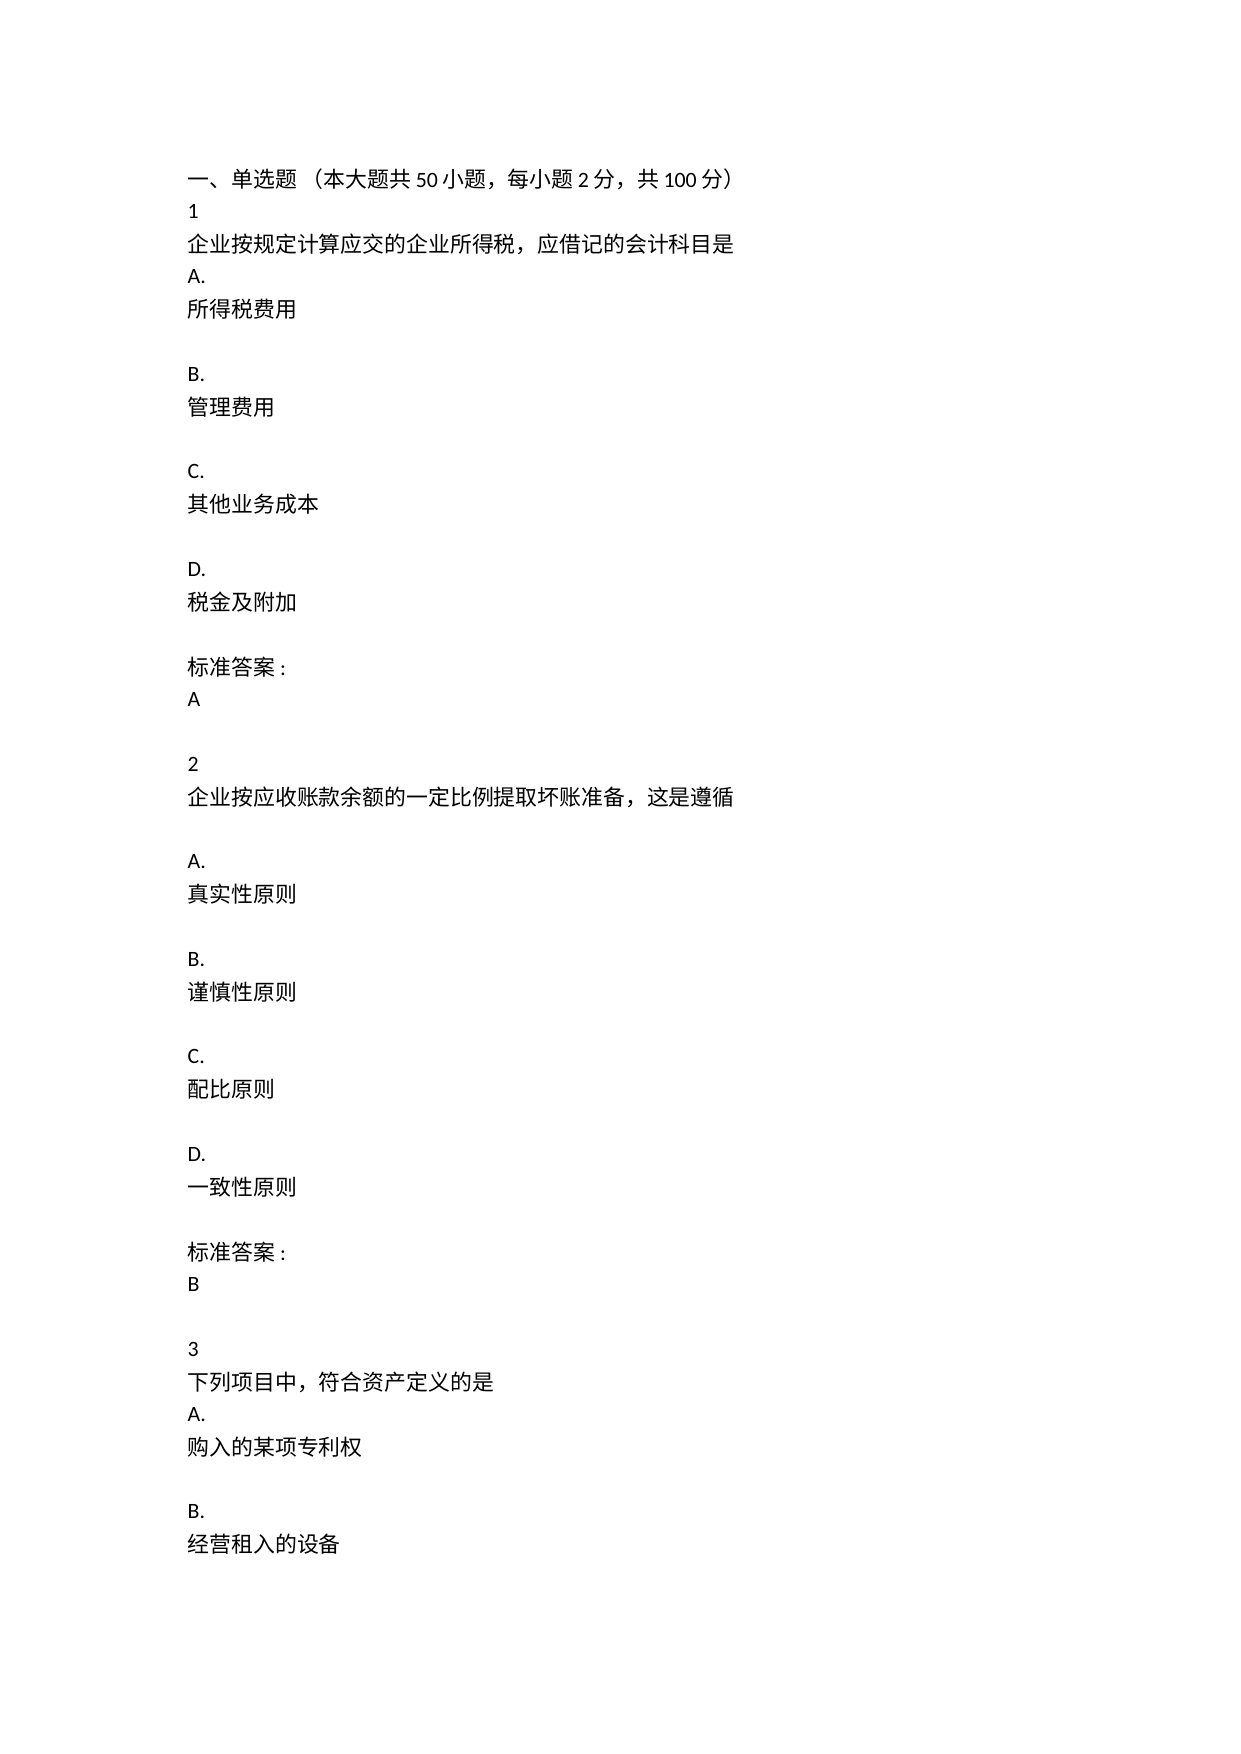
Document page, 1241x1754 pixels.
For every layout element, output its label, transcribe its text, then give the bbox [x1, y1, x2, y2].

text 标准答案 : [187, 649, 1053, 682]
text D. [187, 552, 1053, 584]
text 企业按规定计算应交的企业所得税，应借记的会计科目是 [187, 227, 1053, 259]
text D. [187, 1137, 1053, 1169]
text C. [187, 454, 1053, 487]
text B. [187, 1494, 1053, 1527]
text C. [187, 1039, 1053, 1072]
text B. [187, 357, 1053, 389]
text 一、单选题 （本大题共50小题，每小题2分，共100分） [187, 162, 1053, 194]
text 配比原则 [187, 1072, 1053, 1104]
text 真实性原则 [187, 877, 1053, 909]
text 3 [187, 1332, 1053, 1364]
text A. [187, 259, 1053, 292]
text 经营租入的设备 [187, 1527, 1053, 1559]
text 企业按应收账款余额的一定比例提取坏账准备，这是遵循 [187, 779, 1053, 812]
text 1 [187, 194, 1053, 227]
text A. [187, 1397, 1053, 1429]
text 谨慎性原则 [187, 974, 1053, 1007]
text B. [187, 942, 1053, 974]
text A. [187, 844, 1053, 877]
text 2 [187, 747, 1053, 779]
text 一致性原则 [187, 1169, 1053, 1202]
text 所得税费用 [187, 292, 1053, 324]
text B [187, 1267, 1053, 1299]
text 下列项目中，符合资产定义的是 [187, 1364, 1053, 1397]
text 标准答案 : [187, 1234, 1053, 1267]
text A [187, 682, 1053, 714]
text 其他业务成本 [187, 487, 1053, 519]
text 税金及附加 [187, 584, 1053, 617]
text 购入的某项专利权 [187, 1429, 1053, 1462]
text 管理费用 [187, 389, 1053, 422]
